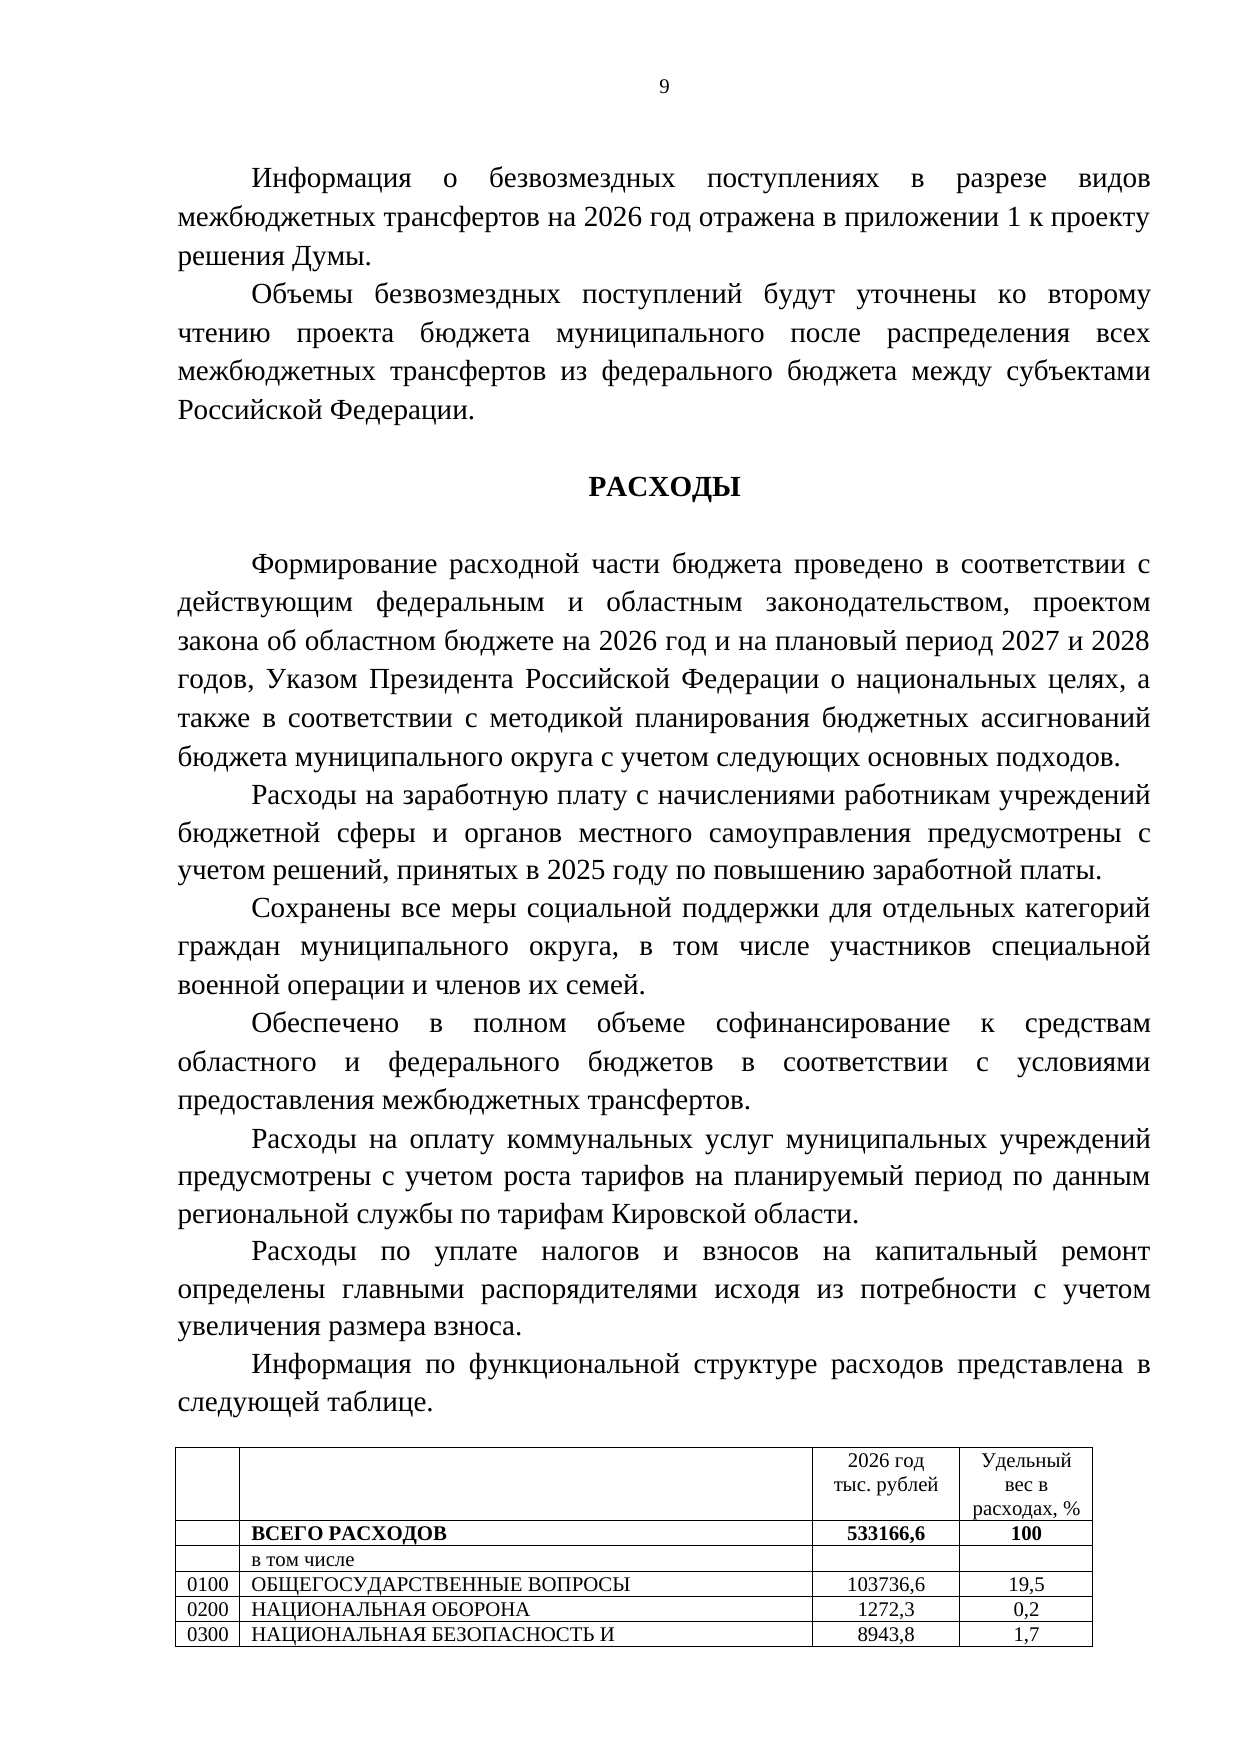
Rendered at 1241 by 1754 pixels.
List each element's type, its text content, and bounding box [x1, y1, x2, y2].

table_cell 8943,8 [813, 1622, 959, 1646]
table_cell 533166,6 [813, 1521, 959, 1545]
text Информация по функциональной структуре расходов представлена в следующей таблице. [177, 1346, 1152, 1418]
table_cell 0300 [176, 1622, 239, 1646]
text Обеспечено в полном объеме софинансирование к средствам областного и федерального бюджетов в соответствии с условиями предоставления межбюджетных трансфертов. [177, 1005, 1152, 1116]
table_cell ОБЩЕГОСУДАРСТВЕННЫЕ ВОПРОСЫ [240, 1572, 812, 1596]
text Расходы на заработную плату с начислениями работникам учреждений бюджетной сферы и органов местного самоуправления предусмотрены с учетом решений, принятых в 2025 году по повышению заработной платы. [177, 777, 1152, 886]
table_cell 19,5 [960, 1572, 1092, 1596]
text Формирование расходной части бюджета проведено в соответствии с действующим федеральным и областным законодательством, проектом закона об областном бюджете на 2026 год и на плановый период 2027 и 2028 годов, Указом Президента Российской Федерации о национальных целях, а также в соответствии с методикой планирования бюджетных ассигнований бюджета муниципального округа с учетом следующих основных подходов. [177, 546, 1152, 772]
table_cell 0100 [176, 1572, 239, 1596]
table_header [240, 1448, 812, 1520]
table_cell [813, 1546, 959, 1571]
table_cell 0,2 [960, 1597, 1092, 1621]
text Информация о безвозмездных поступлениях в разрезе видов межбюджетных трансфертов на 2026 год отражена в приложении 1 к проекту решения Думы. [177, 161, 1152, 271]
table_cell ВСЕГО РАСХОДОВ [240, 1521, 812, 1545]
table_header [176, 1448, 239, 1520]
table_cell 103736,6 [813, 1572, 959, 1596]
table_cell [176, 1546, 239, 1571]
table_cell [176, 1521, 239, 1545]
text РАСХОДЫ [177, 469, 1152, 502]
table_cell НАЦИОНАЛЬНАЯ ОБОРОНА [240, 1597, 812, 1621]
text Сохранены все меры социальной поддержки для отдельных категорий граждан муниципального округа, в том числе участников специальной военной операции и членов их семей. [177, 890, 1152, 1000]
table_cell в том числе [240, 1546, 812, 1571]
table_cell 1272,3 [813, 1597, 959, 1621]
text Расходы по уплате налогов и взносов на капитальный ремонт определены главными распорядителями исходя из потребности с учетом увеличения размера взноса. [177, 1233, 1152, 1342]
table_cell 100 [960, 1521, 1092, 1545]
text Объемы безвозмездных поступлений будут уточнены ко второму чтению проекта бюджета муниципального после распределения всех межбюджетных трансфертов из федерального бюджета между субъектами Российской Федерации. [177, 276, 1152, 425]
table_cell 1,7 [960, 1622, 1092, 1646]
table_header Удельный вес в расходах, % [960, 1448, 1092, 1520]
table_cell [240, 1622, 812, 1646]
text Расходы на оплату коммунальных услуг муниципальных учреждений предусмотрены с учетом роста тарифов на планируемый период по данным региональной службы по тарифам Кировской области. [177, 1121, 1152, 1229]
table_cell 0200 [176, 1597, 239, 1621]
table_cell [960, 1546, 1092, 1571]
table_header 2026 год тыс. рублей [813, 1448, 959, 1520]
